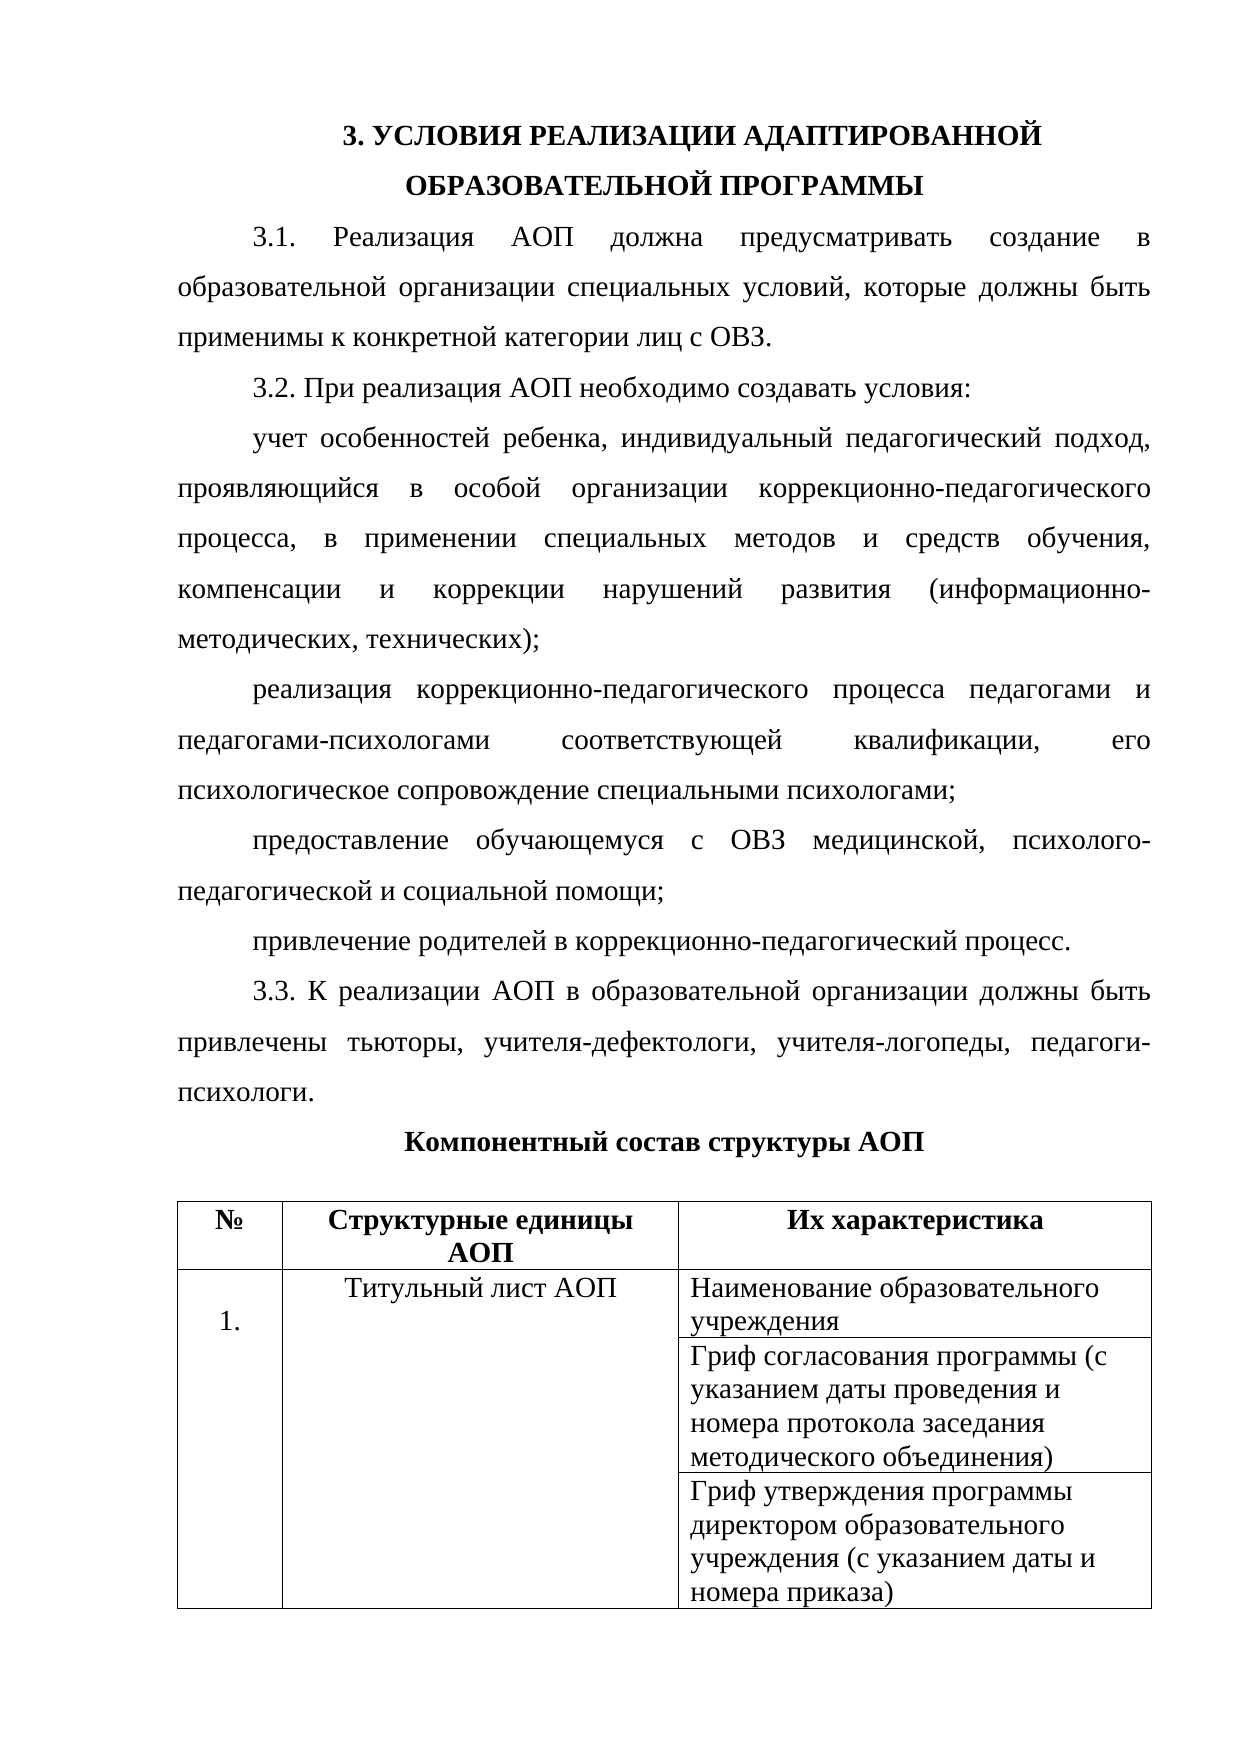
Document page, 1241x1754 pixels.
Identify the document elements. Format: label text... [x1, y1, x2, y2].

text предоставление обучающемуся с ОВЗ медицинской, психолого-педагогической и социальной помощи; [177, 822, 1152, 906]
text 3. УСЛОВИЯ РЕАЛИЗАЦИИ АДАПТИРОВАННОЙ ОБРАЗОВАТЕЛЬНОЙ ПРОГРАММЫ [177, 118, 1152, 202]
table_header Структурные единицы АОП [283, 1202, 678, 1269]
table_cell Гриф утверждения программы директором образовательного учреждения (с указанием даты и номера приказа) [679, 1473, 1151, 1607]
text Компонентный состав структуры АОП [177, 1124, 1152, 1158]
table_cell Гриф согласования программы (с указанием даты проведения и номера протокола заседания методического объединения) [679, 1338, 1151, 1472]
text 3.3. К реализации АОП в образовательной организации должны быть привлечены тьюторы, учителя-дефектологи, учителя-логопеды, педагоги-психологи. [177, 973, 1152, 1108]
text 3.1. Реализация АОП должна предусматривать создание в образовательной организации специальных условий, которые должны быть применимы к конкретной категории лиц с ОВЗ. [177, 219, 1152, 353]
table_header Их характеристика [679, 1202, 1151, 1269]
table_header № [178, 1202, 282, 1269]
table_cell Титульный лист АОП [283, 1270, 678, 1607]
text привлечение родителей в коррекционно-педагогический процесс. [177, 923, 1152, 957]
text реализация коррекционно-педагогического процесса педагогами и педагогами-психологами соответствующей квалификации, его психологическое сопровождение специальными психологами; [177, 672, 1152, 806]
text 3.2. При реализация АОП необходимо создавать условия: [177, 370, 1152, 403]
table_cell Наименование образовательного учреждения [679, 1270, 1151, 1337]
table_cell 1. [178, 1270, 282, 1607]
text учет особенностей ребенка, индивидуальный педагогический подход, проявляющийся в особой организации коррекционно-педагогического процесса, в применении специальных методов и средств обучения, компенсации и коррекции нарушений развития (информационно-методических, технических); [177, 420, 1152, 655]
